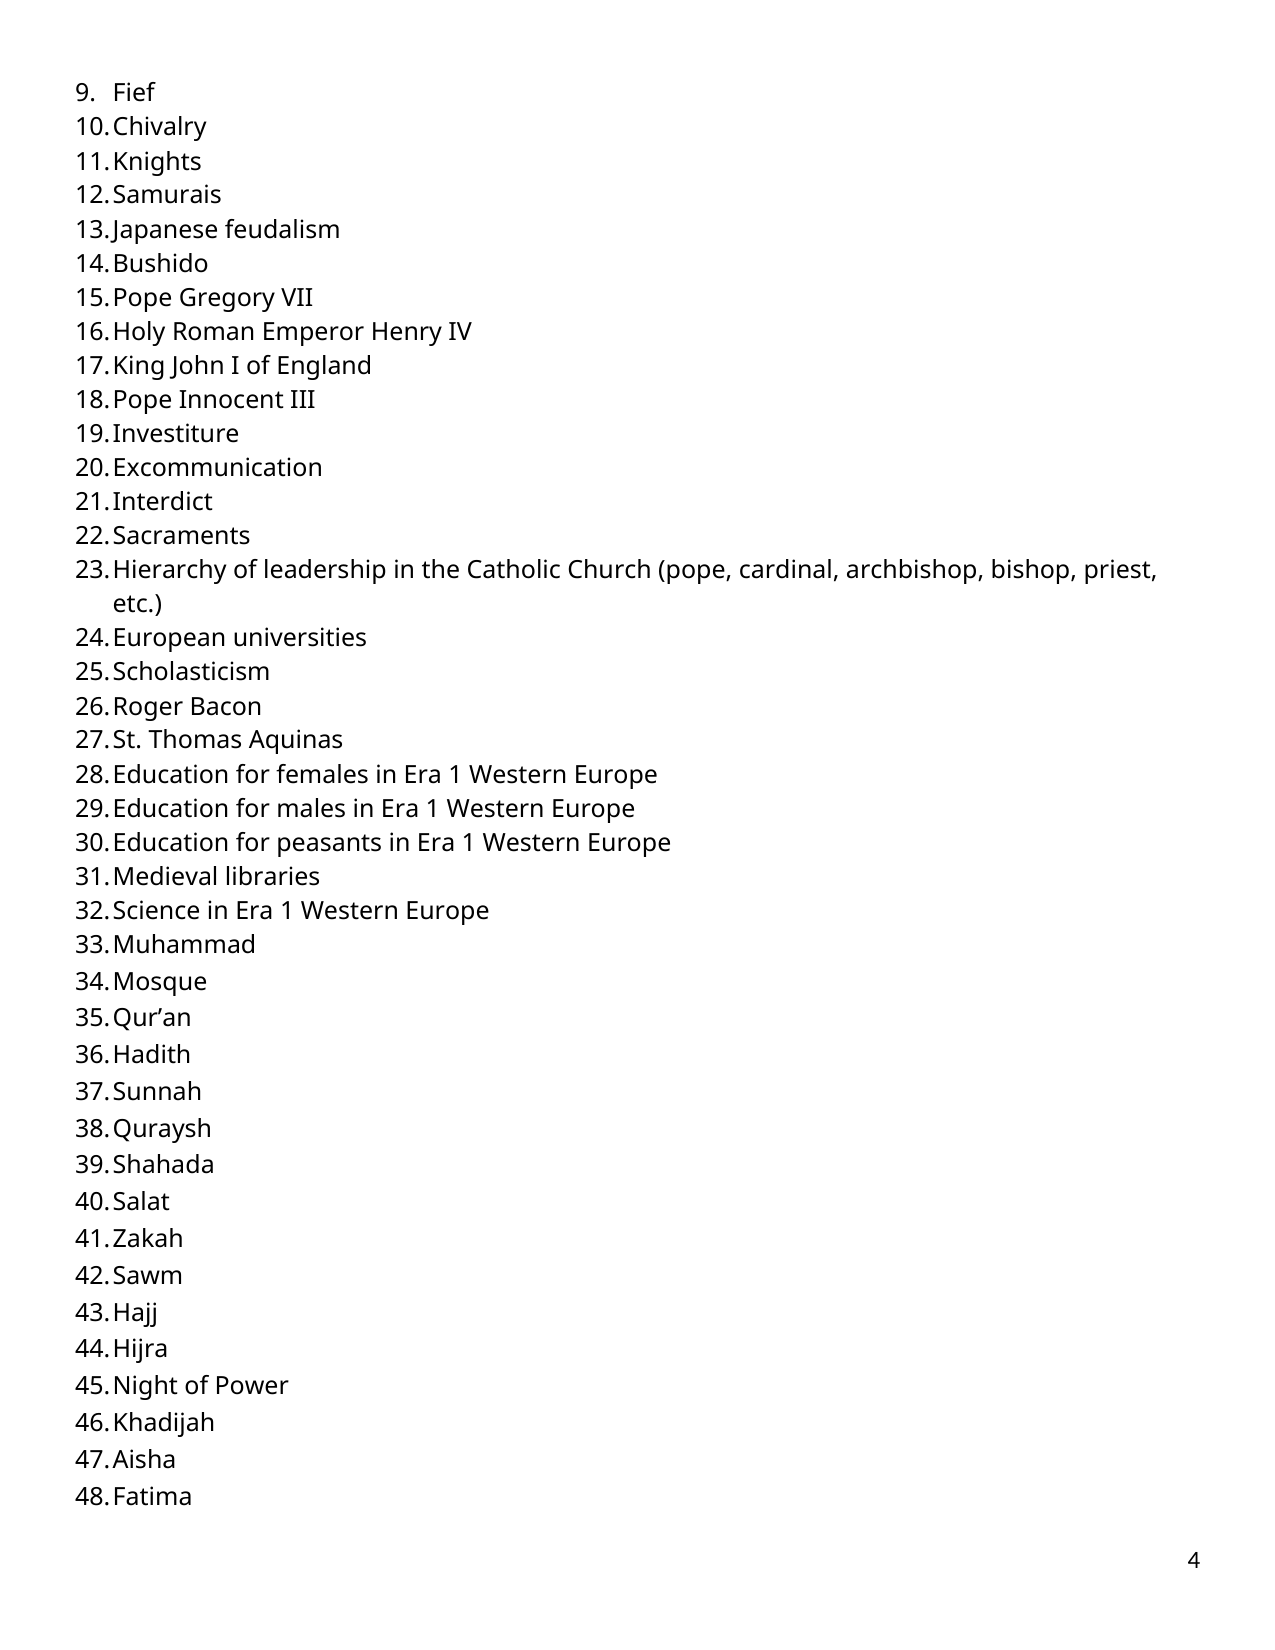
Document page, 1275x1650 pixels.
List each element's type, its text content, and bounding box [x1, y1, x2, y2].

list Bushido [75, 245, 1200, 279]
list Hadith [75, 1037, 1200, 1071]
list Fatima [75, 1478, 1200, 1512]
list Education for males in Era 1 Western Europe [75, 790, 1200, 824]
list Zakah [75, 1221, 1200, 1255]
list Hijra [75, 1331, 1200, 1365]
list Salat [75, 1184, 1200, 1218]
list Sunnah [75, 1074, 1200, 1108]
list Medieval libraries [75, 858, 1200, 892]
list Pope Innocent III [75, 382, 1200, 416]
list Fief [75, 75, 1200, 109]
list Khadijah [75, 1404, 1200, 1439]
list Science in Era 1 Western Europe [75, 892, 1200, 927]
list Aisha [75, 1441, 1200, 1475]
list Holy Roman Emperor Henry IV [75, 313, 1200, 347]
list Sacraments [75, 518, 1200, 552]
list Roger Bacon [75, 688, 1200, 722]
list Hierarchy of leadership in the Catholic Church (pope, cardinal, archbishop, bishop, priest, etc.) [75, 552, 1200, 620]
list Chivalry [75, 109, 1200, 143]
list Investiture [75, 416, 1200, 450]
list St. Thomas Aquinas [75, 722, 1200, 756]
list Qur’an [75, 1000, 1200, 1034]
list Muhammad [75, 927, 1200, 961]
list Quraysh [75, 1110, 1200, 1144]
list Samurais [75, 177, 1200, 211]
list Hajj [75, 1294, 1200, 1328]
list Interdict [75, 484, 1200, 518]
list Sawm [75, 1257, 1200, 1292]
list King John I of England [75, 347, 1200, 382]
list Night of Power [75, 1368, 1200, 1402]
list Excommunication [75, 450, 1200, 484]
list Mosque [75, 963, 1200, 997]
list Knights [75, 143, 1200, 177]
list Education for peasants in Era 1 Western Europe [75, 824, 1200, 858]
list Japanese feudalism [75, 211, 1200, 245]
list Education for females in Era 1 Western Europe [75, 756, 1200, 790]
list European universities [75, 620, 1200, 654]
list Scholasticism [75, 654, 1200, 688]
list Shahada [75, 1147, 1200, 1181]
list Pope Gregory VII [75, 279, 1200, 313]
